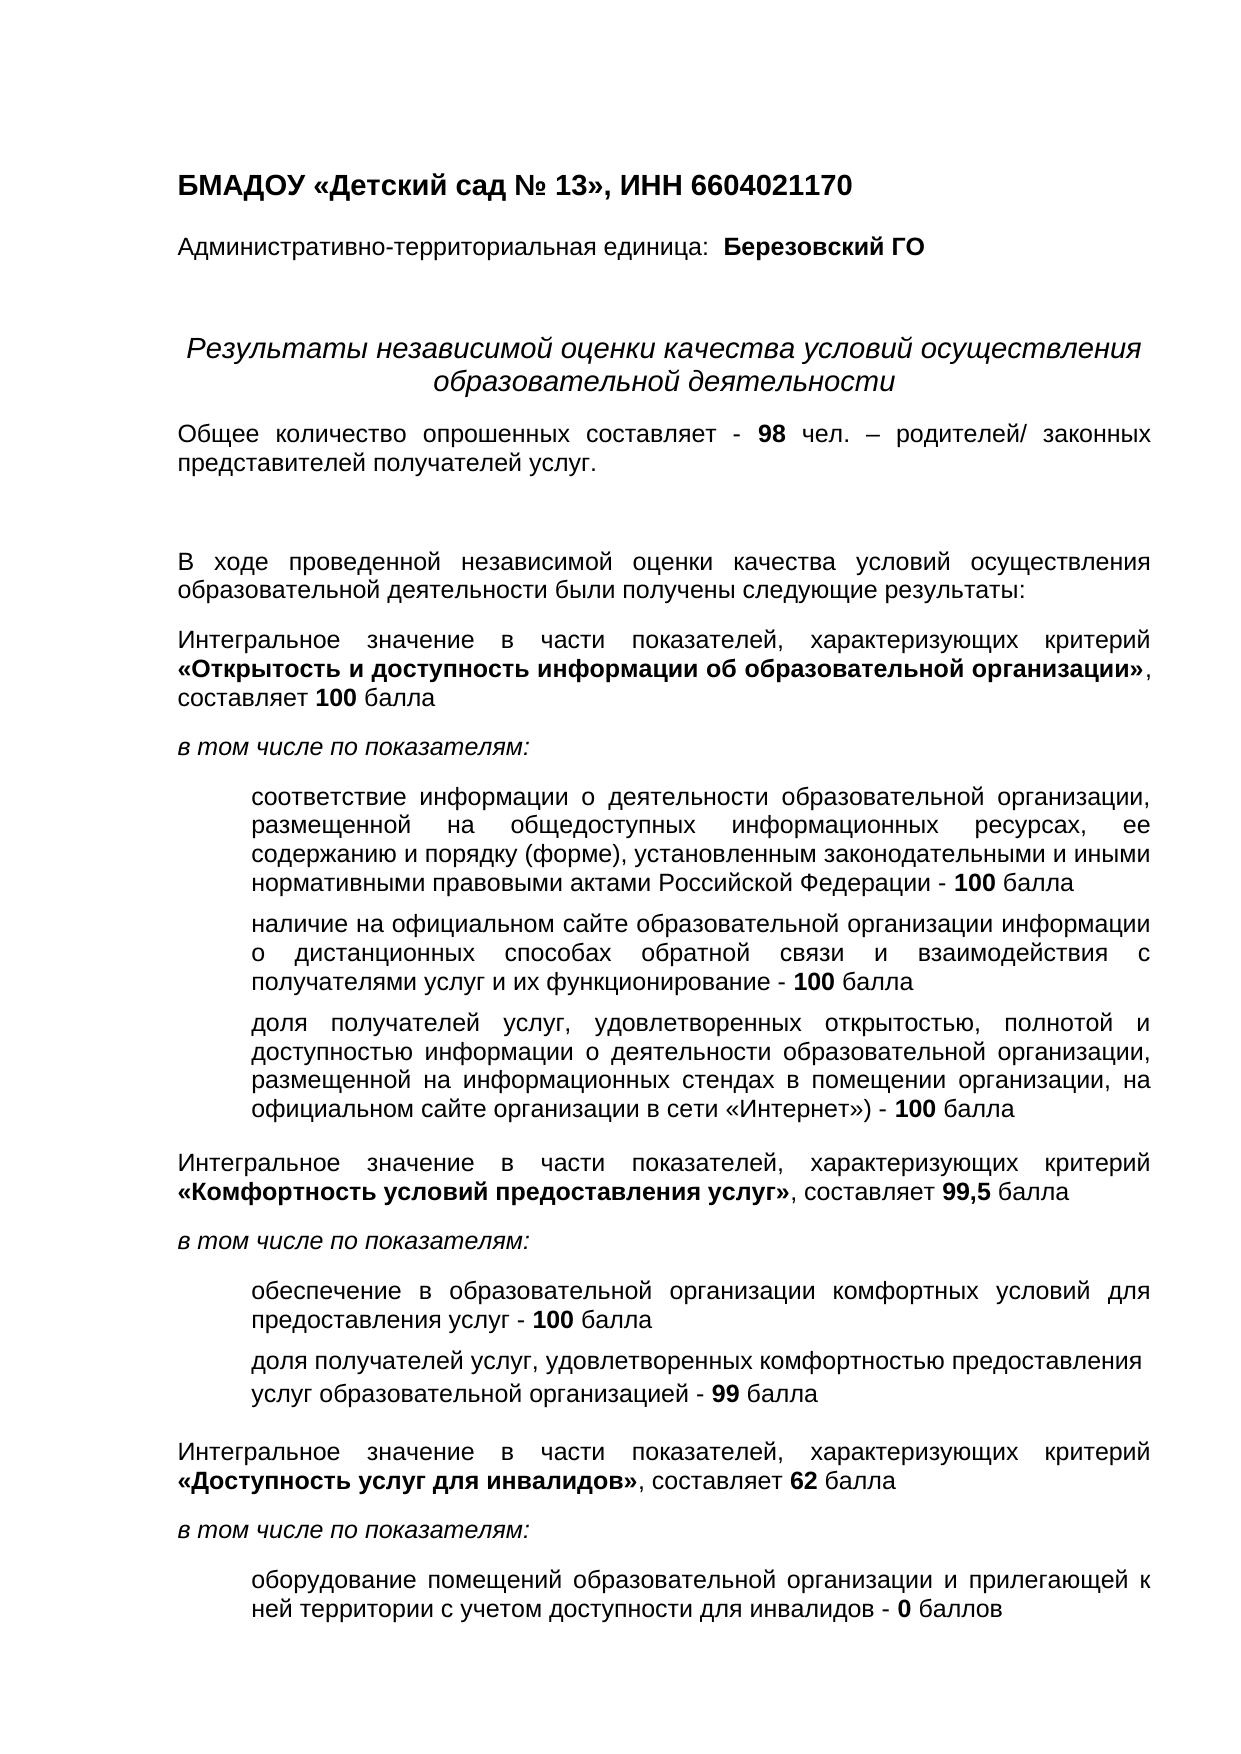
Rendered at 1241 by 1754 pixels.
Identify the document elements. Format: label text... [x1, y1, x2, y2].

text Результаты независимой оценки качества условий осуществления образовательной деятельности [177, 331, 1152, 398]
text В ходе проведенной независимой оценки качества условий осуществления образовательной деятельности были получены следующие результаты: [177, 547, 1152, 604]
text доля получателей услуг, удовлетворенных открытостью, полнотой и доступностью информации о деятельности образовательной организации, размещенной на информационных стендах в помещении организации, на официальном сайте организации в сети «Интернет») - 100 балла [251, 1008, 1152, 1123]
text Интегральное значение в части показателей, характеризующих критерий «Комфортность условий предоставления услуг», составляет 99,5 балла [177, 1148, 1152, 1205]
text наличие на официальном сайте образовательной организации информации о дистанционных способах обратной связи и взаимодействия с получателями услуг и их функционирование - 100 балла [251, 909, 1152, 995]
text доля получателей услуг, удовлетворенных комфортностью предоставления услуг образовательной организацией - 99 балла [251, 1346, 1152, 1408]
text соответствие информации о деятельности образовательной организации, размещенной на общедоступных информационных ресурсах, ее содержанию и порядку (форме), установленным законодательными и иными нормативными правовыми актами Российской Федерации - 100 балла [251, 782, 1152, 897]
text в том числе по показателям: [177, 1515, 1152, 1544]
text обеспечение в образовательной организации комфортных условий для предоставления услуг - 100 балла [251, 1276, 1152, 1333]
text Общее количество опрошенных составляет - 98 чел. – родителей/ законных представителей получателей услуг. [177, 419, 1152, 476]
subtitle БМАДОУ «Детский сад № 13», ИНН 6604021170 [177, 168, 1152, 202]
text Административно-территориальная единица: Березовский ГО [177, 232, 1152, 260]
text оборудование помещений образовательной организации и прилегающей к ней территории с учетом доступности для инвалидов - 0 баллов [251, 1565, 1152, 1622]
text в том числе по показателям: [177, 732, 1152, 761]
text Интегральное значение в части показателей, характеризующих критерий «Открытость и доступность информации об образовательной организации», составляет 100 балла [177, 625, 1152, 711]
text в том числе по показателям: [177, 1226, 1152, 1255]
text Интегральное значение в части показателей, характеризующих критерий «Доступность услуг для инвалидов», составляет 62 балла [177, 1437, 1152, 1494]
